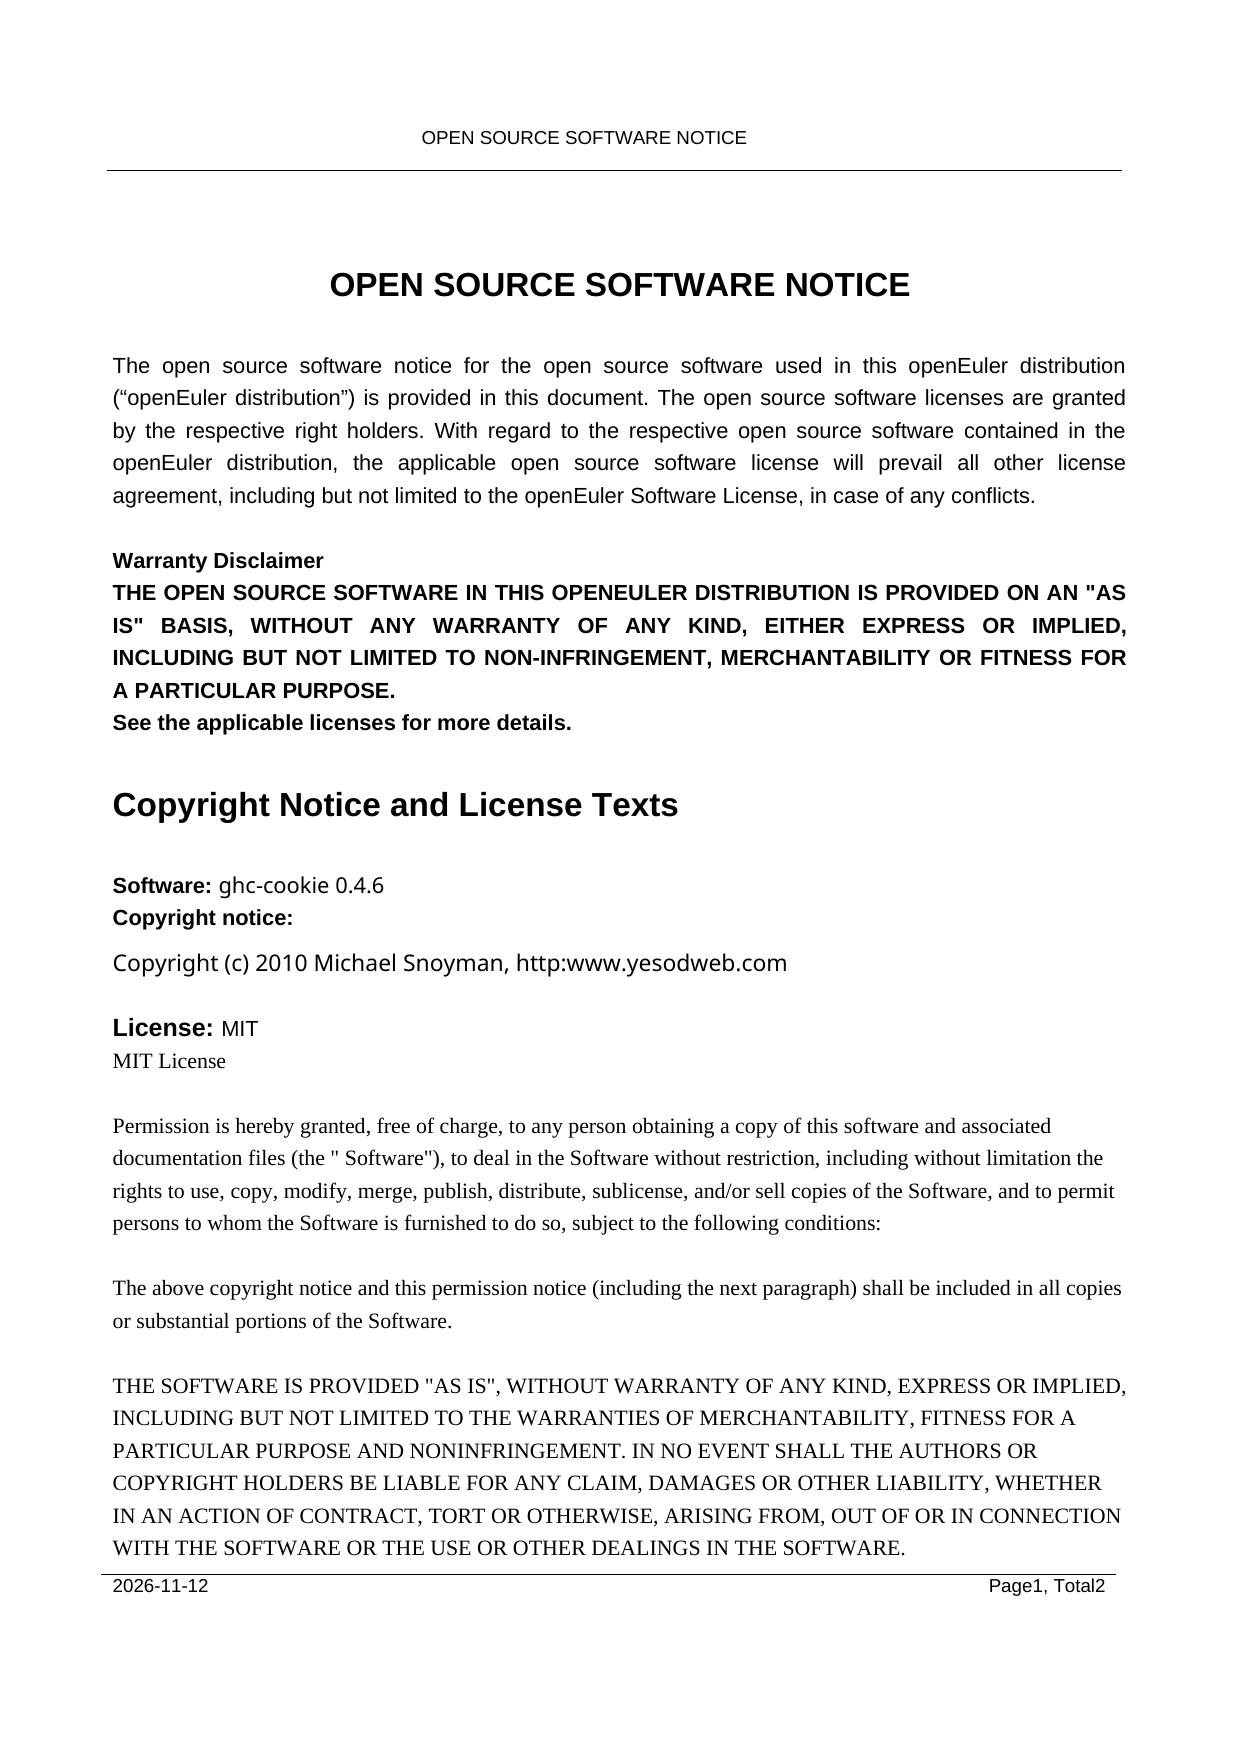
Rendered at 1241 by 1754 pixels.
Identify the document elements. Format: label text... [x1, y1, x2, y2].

text OPEN SOURCE SOFTWARE NOTICE [112, 251, 1128, 316]
text Copyright (c) 2010 Michael Snoyman, http:www.yesodweb.com [112, 947, 1128, 1012]
text The open source software notice for the open source software used in this openEuler distribution (“openEuler distribution”) is provided in this document. The open source software licenses are granted by the respective right holders. With regard to the respective open source software contained in the openEuler distribution, the applicable open source software license will prevail all other license agreement, including but not limited to the openEuler Software License, in case of any conflicts. [112, 349, 1128, 511]
text License: MIT [112, 1012, 1128, 1044]
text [112, 1044, 1128, 1564]
text Warranty Disclaimer [112, 544, 1128, 576]
text Copyright Notice and License Texts [112, 771, 1128, 836]
text THE OPEN SOURCE SOFTWARE IN THIS OPENEULER DISTRIBUTION IS PROVIDED ON AN "AS IS" BASIS, WITHOUT ANY WARRANTY OF ANY KIND, EITHER EXPRESS OR IMPLIED, INCLUDING BUT NOT LIMITED TO NON-INFRINGEMENT, MERCHANTABILITY OR FITNESS FOR A PARTICULAR PURPOSE. See the applicable licenses for more details. [112, 576, 1128, 739]
text Copyright notice: [112, 901, 1128, 934]
title Software: ghc-cookie 0.4.6 [112, 869, 1128, 901]
